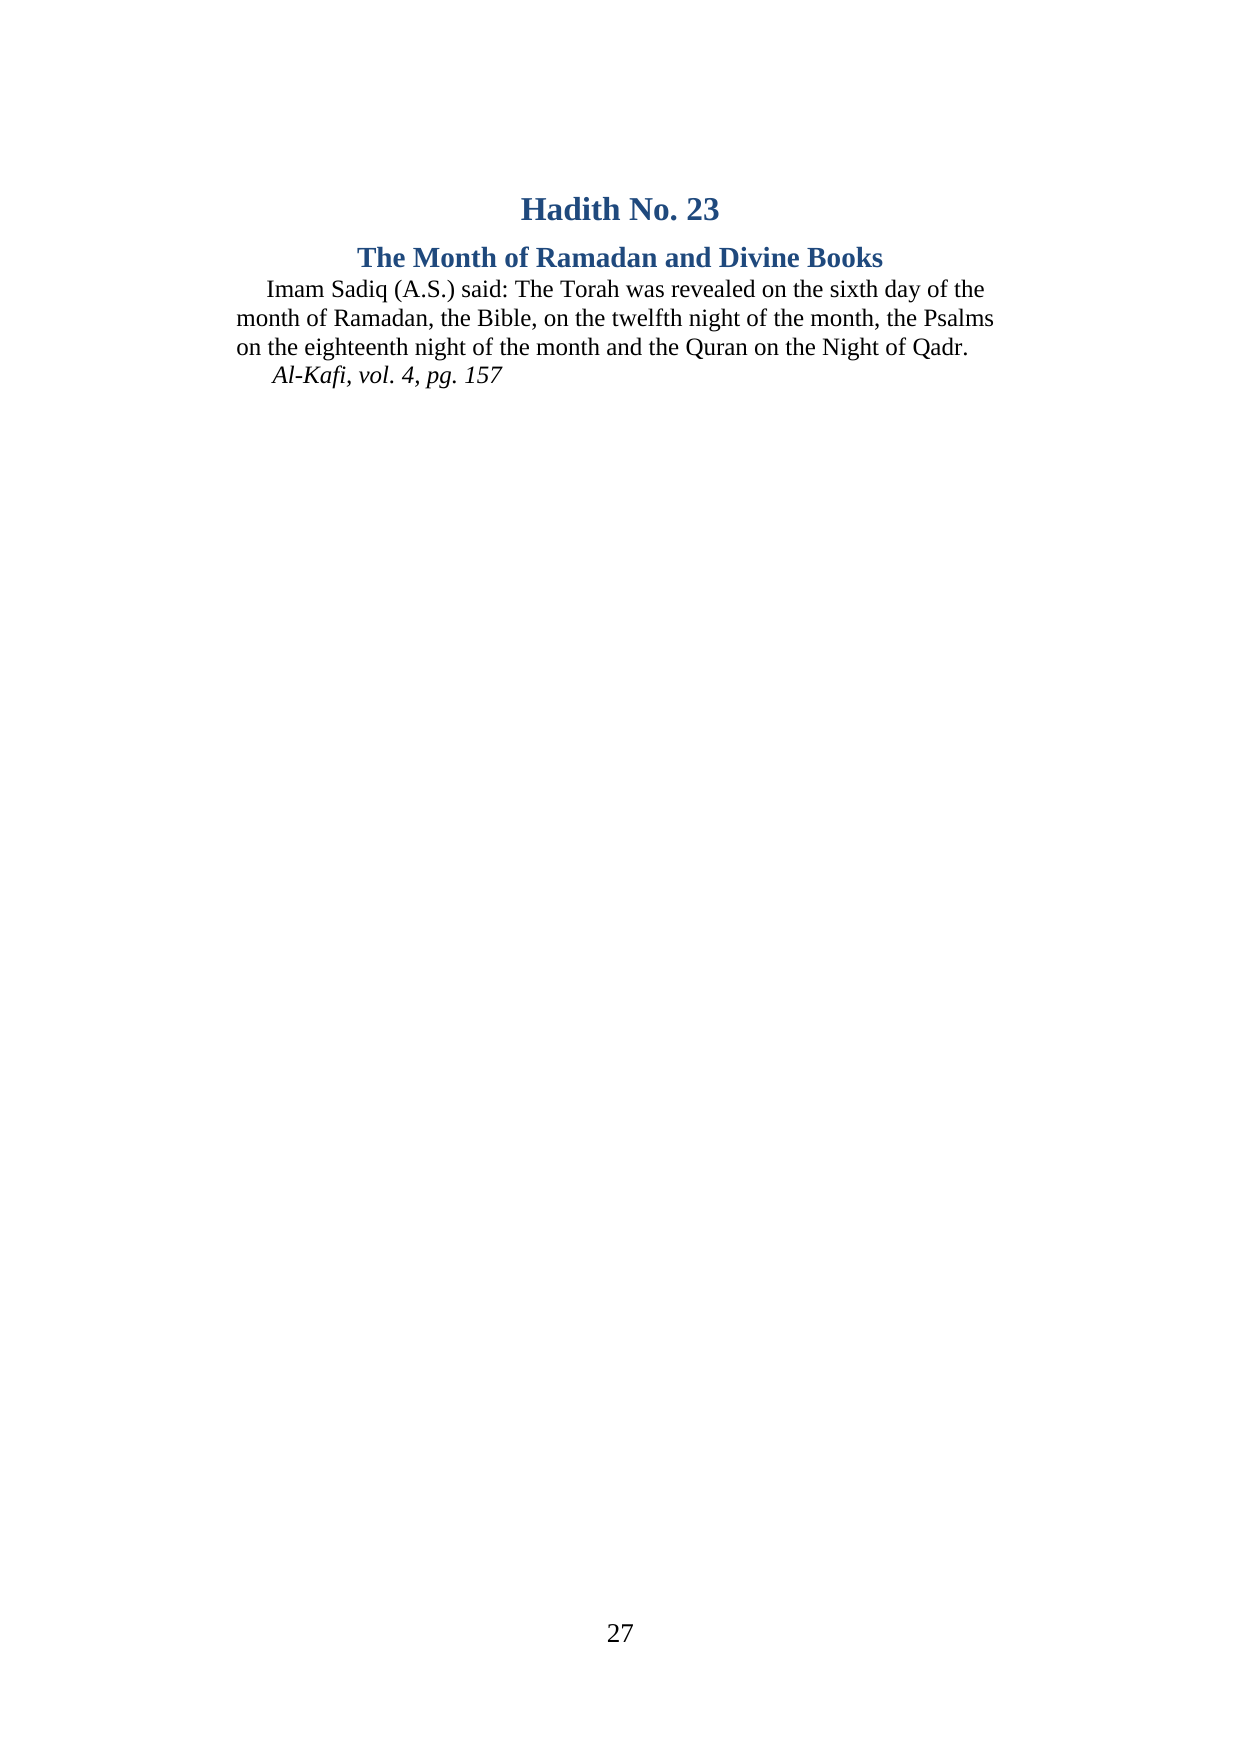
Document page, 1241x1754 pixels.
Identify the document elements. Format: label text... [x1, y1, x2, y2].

subtitle Hadith No. 23 [236, 190, 1004, 228]
subtitle The Month of Ramadan and Divine Books [236, 241, 1004, 274]
text Al-Kafi, vol. 4, pg. 157 [236, 360, 1004, 389]
text Imam Sadiq (A.S.) said: The Torah was revealed on the sixth day of the month of Ramadan, the Bible, on the twelfth night of the month, the Psalms on the eighteenth night of the month and the Quran on the Night of Qadr. [236, 274, 1004, 360]
